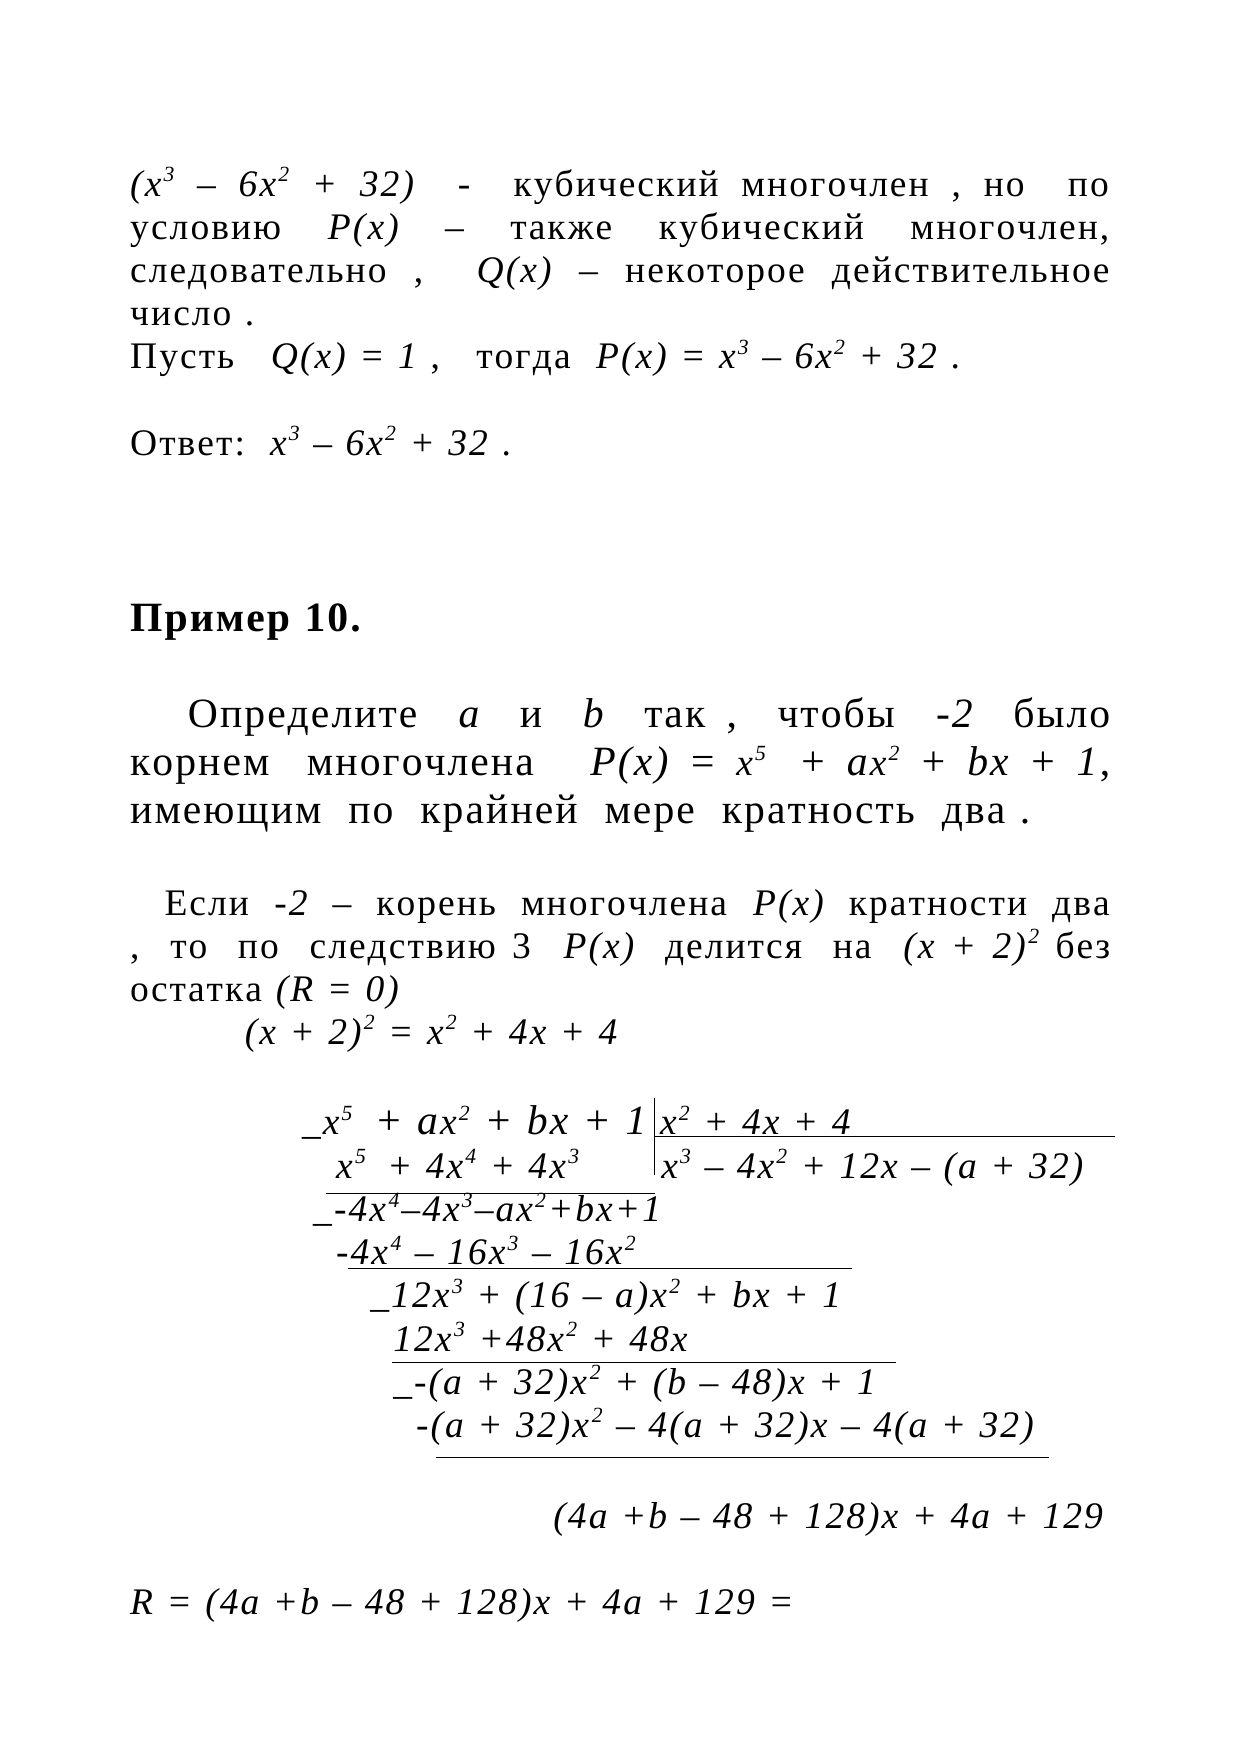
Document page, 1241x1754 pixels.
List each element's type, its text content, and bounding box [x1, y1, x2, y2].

text _12x3 + (16 – a)x2 + bx + 1 [130, 1273, 1110, 1316]
text _-(a + 32)x2 + (b – 48)x + 1 [130, 1359, 1110, 1402]
text R = (4a +b – 48 + 128)x + 4a + 129 = [130, 1579, 1110, 1623]
text Пример 10. [130, 592, 1110, 640]
text (x + 2)2 = x2 + 4x + 4 [130, 1009, 1110, 1052]
text 12x3 +48x2 + 48x [130, 1316, 1110, 1359]
text Если -2 – корень многочлена P(x) кратности два , то по следствию 3 P(x) делится на (x + 2)2 без остатка (R = 0) [130, 880, 1110, 1009]
text -4x4 – 16x3 – 16x2 [130, 1230, 1110, 1273]
text Пусть Q(x) = 1 , тогда P(x) = x3 – 6x2 + 32 . [130, 334, 1110, 377]
text (x3 – 6x2 + 32) - кубический многочлен , но по условию P(x) – также кубический многочлен, следовательно , Q(x) – некоторое действительное число . [130, 161, 1110, 334]
text x5 + 4x4 + 4x3 x3 – 4x2 + 12x – (a + 32) [130, 1143, 1110, 1187]
text -(a + 32)x2 – 4(a + 32)x – 4(a + 32) [130, 1402, 1110, 1445]
text Определите a и b так , чтобы -2 было корнем многочлена P(x) = x5 + ax2 + bx + 1, имеющим по крайней мере кратность два . [130, 688, 1110, 832]
text (4a +b – 48 + 128)x + 4a + 129 [130, 1493, 1110, 1536]
text Ответ: x3 – 6x2 + 32 . [130, 420, 1110, 463]
text _x5 + ax2 + bx + 1 x2 + 4x + 4 [130, 1096, 1110, 1143]
text _-4x4–4x3–ax2+bx+1 [130, 1187, 1110, 1230]
